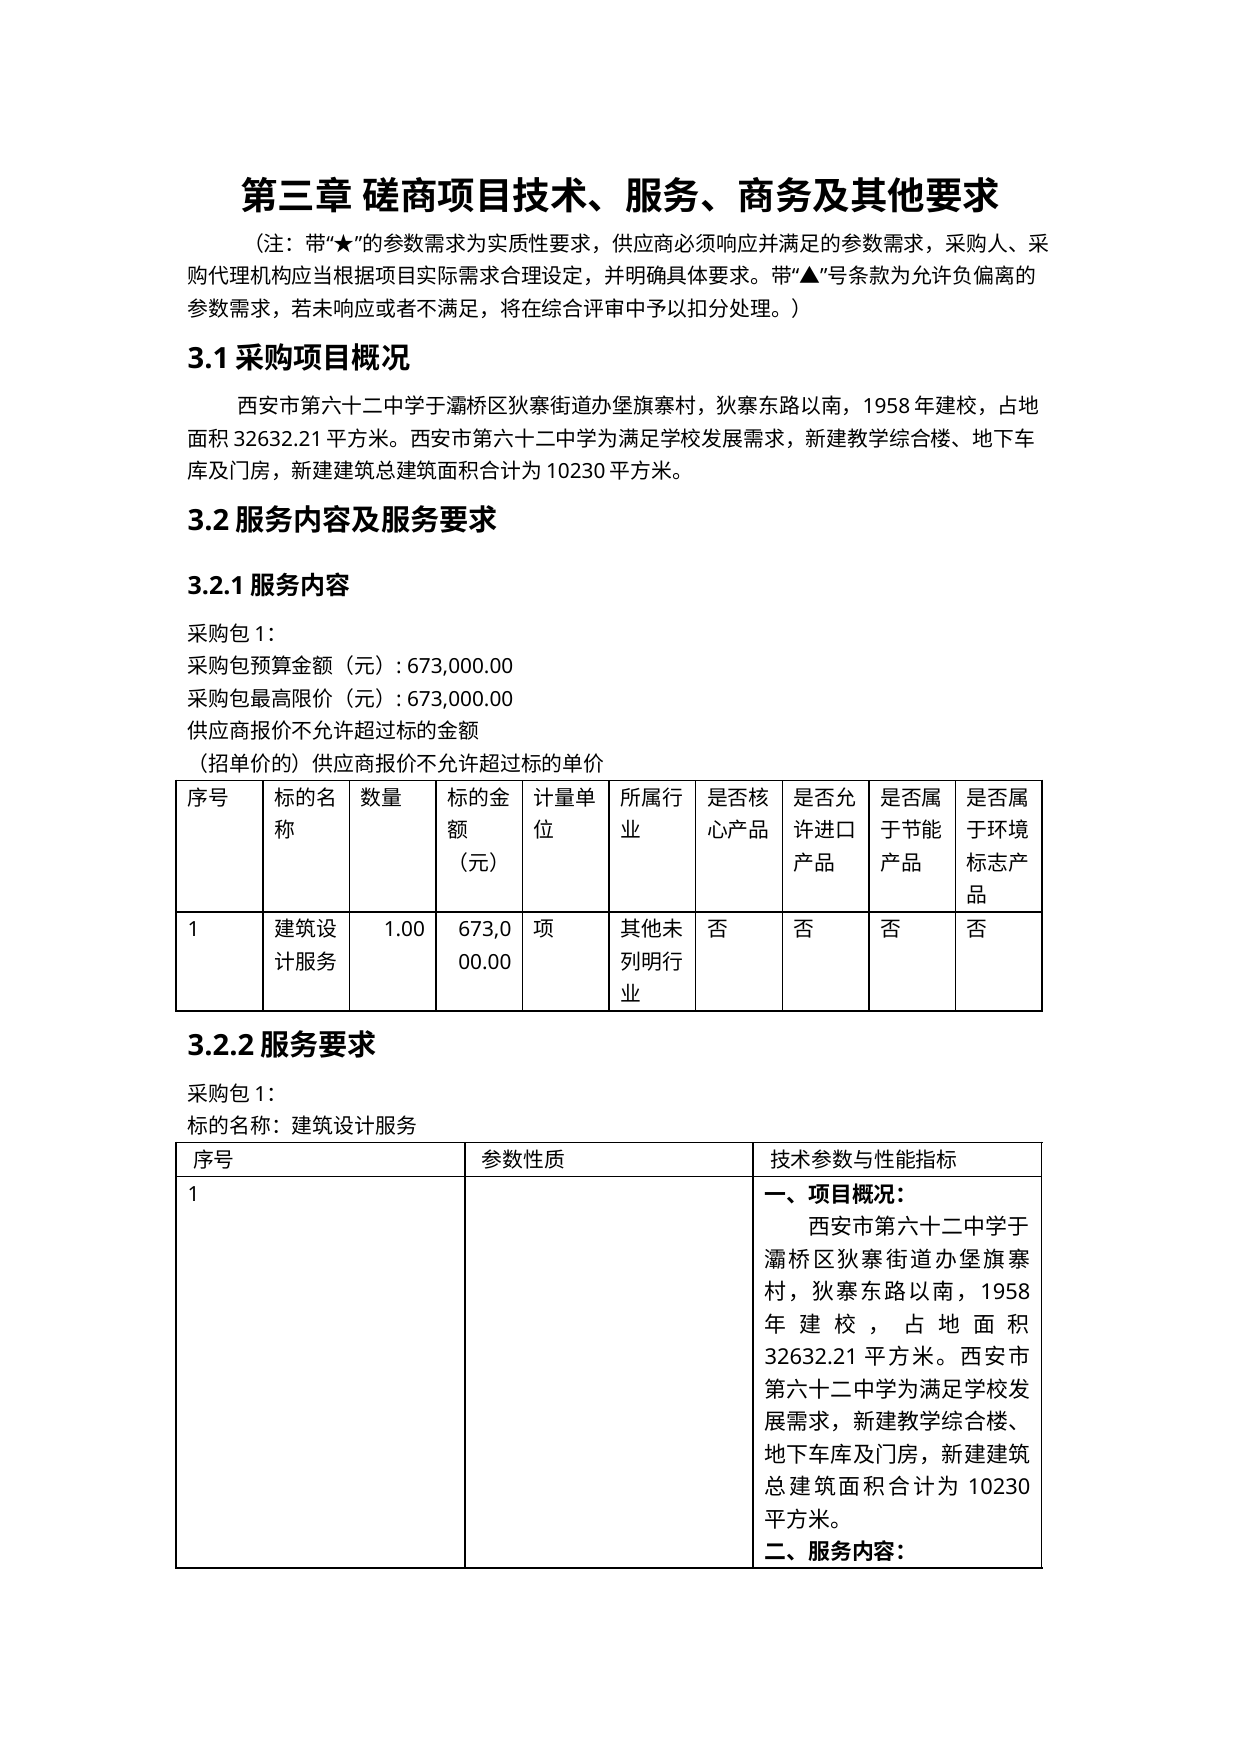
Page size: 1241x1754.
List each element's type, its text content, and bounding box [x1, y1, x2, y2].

text 3.2服务内容及服务要求 [187, 487, 1053, 552]
text 采购包1： [187, 1077, 1053, 1109]
table_cell 否 [956, 913, 1041, 1010]
table_header 序号 [177, 1143, 464, 1176]
table_header 是否核心产品 [696, 781, 782, 911]
text 第三章 磋商项目技术、服务、商务及其他要求 [187, 162, 1053, 227]
text 3.2.2服务要求 [187, 1012, 1053, 1077]
text 西安市第六十二中学于灞桥区狄寨街道办堡旗寨村，狄寨东路以南，1958年建校，占地面积32632.21平方米。西安市第六十二中学为满足学校发展需求，新建教学综合楼、地下车库及门房，新建建筑总建筑面积合计为10230平方米。 [187, 389, 1053, 487]
table_cell 1 [177, 1177, 464, 1567]
table_header 计量单位 [523, 781, 608, 911]
table_header 标的金额 （元） [437, 781, 522, 911]
table_cell 673,000.00 [437, 913, 522, 1010]
table_header 数量 [350, 781, 435, 911]
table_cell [754, 1177, 1041, 1567]
text （招单价的）供应商报价不允许超过标的单价 [187, 747, 1053, 779]
table_cell 1.00 [350, 913, 435, 1010]
text 采购包预算金额（元）: 673,000.00 [187, 649, 1053, 682]
text 供应商报价不允许超过标的金额 [187, 714, 1053, 747]
table_header 技术参数与性能指标 [754, 1143, 1041, 1176]
table_header 序号 [177, 781, 262, 911]
text 采购包最高限价（元）: 673,000.00 [187, 682, 1053, 714]
text 3.2.1服务内容 [187, 552, 1053, 617]
table_cell 否 [870, 913, 955, 1010]
table_header 是否允许进口产品 [783, 781, 868, 911]
table_cell 否 [696, 913, 782, 1010]
table_header 是否属于环境标志产品 [956, 781, 1041, 911]
table_header 参数性质 [466, 1143, 752, 1176]
text （注：带“★”的参数需求为实质性要求，供应商必须响应并满足的参数需求，采购人、采购代理机构应当根据项目实际需求合理设定，并明确具体要求。带“▲”号条款为允许负偏离的参数需求，若未响应或者不满足，将在综合评审中予以扣分处理。） [187, 227, 1053, 324]
table_cell 否 [783, 913, 868, 1010]
text 采购包1： [187, 617, 1053, 649]
table_header 所属行业 [610, 781, 695, 911]
text 3.1采购项目概况 [187, 324, 1053, 389]
text 标的名称：建筑设计服务 [187, 1109, 1053, 1142]
table_cell 项 [523, 913, 608, 1010]
table_cell 建筑设计服务 [264, 913, 349, 1010]
table_cell [466, 1177, 752, 1567]
table_cell 1 [177, 913, 262, 1010]
table_header 标的名称 [264, 781, 349, 911]
table_header 是否属于节能产品 [870, 781, 955, 911]
table_cell 其他未列明行业 [610, 913, 695, 1010]
